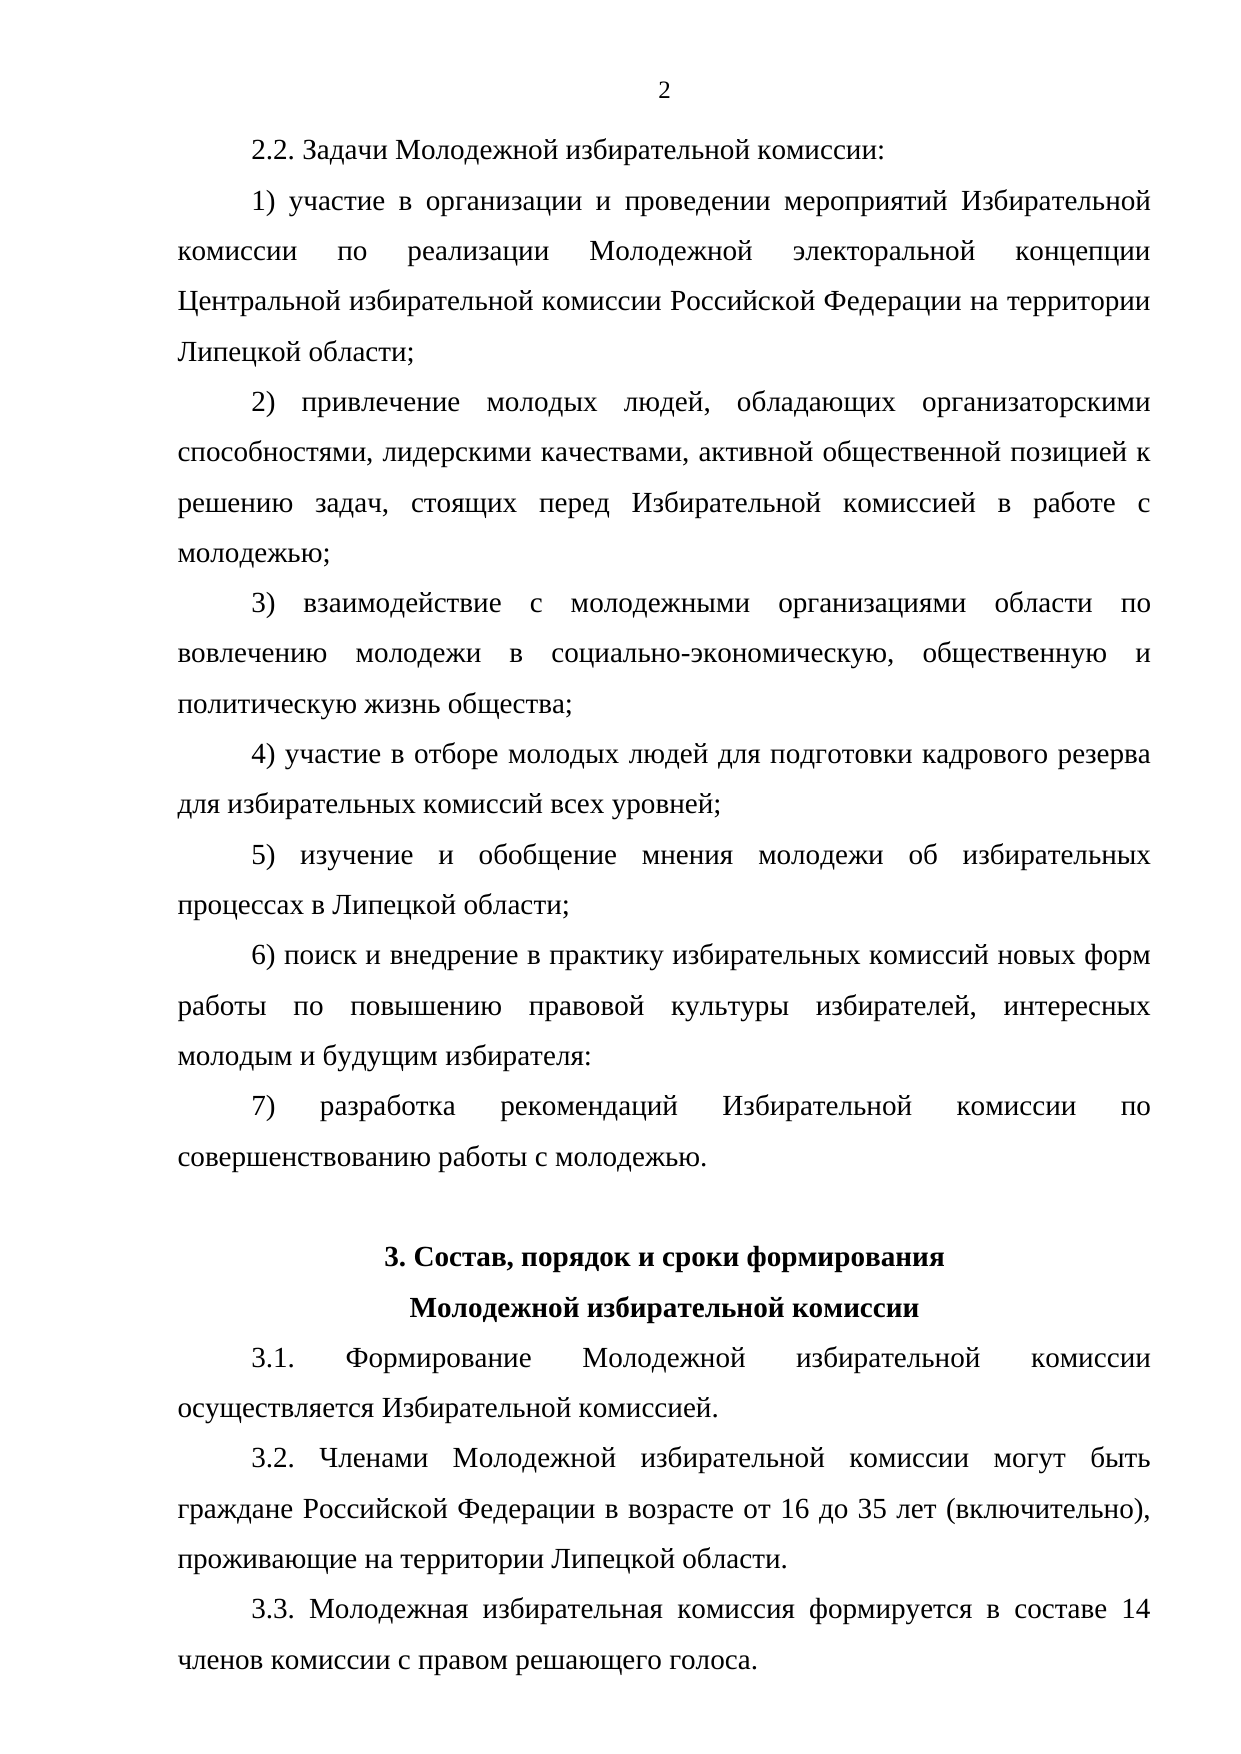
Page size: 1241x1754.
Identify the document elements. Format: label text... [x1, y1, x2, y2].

text 2) привлечение молодых людей, обладающих организаторскими способностями, лидерскими качествами, активной общественной позицией к решению задач, стоящих перед Избирательной комиссией в работе с молодежью; [177, 384, 1152, 568]
text 3. Состав, порядок и сроки формирования [177, 1239, 1152, 1273]
text 2.2. Задачи Молодежной избирательной комиссии: [177, 132, 1152, 166]
text 3) взаимодействие с молодежными организациями области по вовлечению молодежи в социально-экономическую, общественную и политическую жизнь общества; [177, 585, 1152, 719]
text 4) участие в отборе молодых людей для подготовки кадрового резерва для избирательных комиссий всех уровней; [177, 736, 1152, 820]
text 3.3. Молодежная избирательная комиссия формируется в составе 14 членов комиссии с правом решающего голоса. [177, 1592, 1152, 1675]
text 7) разработка рекомендаций Избирательной комиссии по совершенствованию работы с молодежью. [177, 1088, 1152, 1172]
text 1) участие в организации и проведении мероприятий Избирательной комиссии по реализации Молодежной электоральной концепции Центральной избирательной комиссии Российской Федерации на территории Липецкой области; [177, 183, 1152, 367]
text 6) поиск и внедрение в практику избирательных комиссий новых форм работы по повышению правовой культуры избирателей, интересных молодым и будущим избирателя: [177, 937, 1152, 1072]
text 3.2. Членами Молодежной избирательной комиссии могут быть граждане Российской Федерации в возрасте от 16 до 35 лет (включительно), проживающие на территории Липецкой области. [177, 1441, 1152, 1575]
text 5) изучение и обобщение мнения молодежи об избирательных процессах в Липецкой области; [177, 837, 1152, 921]
text 3.1. Формирование Молодежной избирательной комиссии осуществляется Избирательной комиссией. [177, 1340, 1152, 1424]
text Молодежной избирательной комиссии [177, 1290, 1152, 1323]
